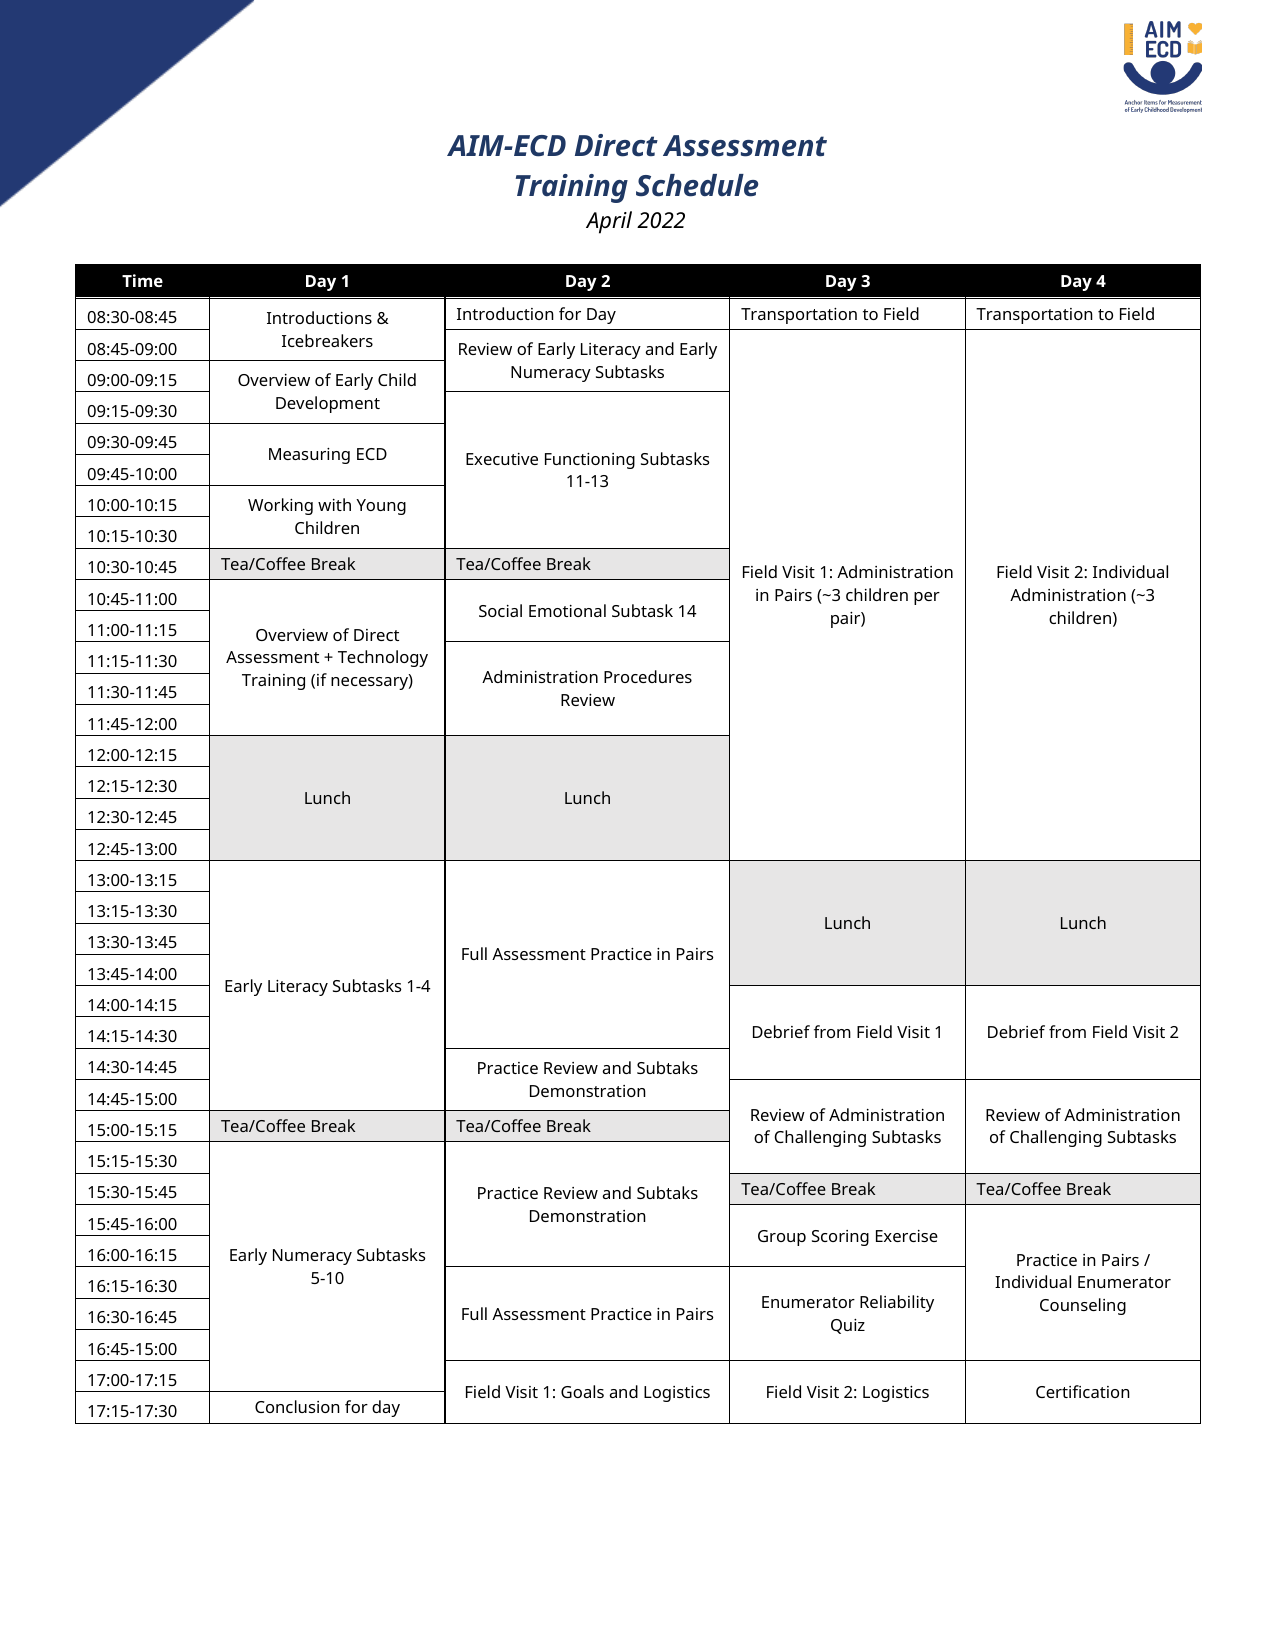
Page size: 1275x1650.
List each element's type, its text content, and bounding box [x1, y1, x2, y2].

table_cell 15:30-15:45 [76, 1174, 209, 1204]
table_cell Practice Review and Subtaks Demonstration [446, 1049, 729, 1110]
table_cell Tea/Coffee Break [966, 1174, 1200, 1204]
table_cell 17:00-17:15 [76, 1361, 209, 1391]
table_cell 13:00-13:15 [76, 861, 209, 891]
table_cell Field Visit 2: Individual Administration (~3 children) [966, 330, 1200, 860]
table_cell 13:30-13:45 [76, 924, 209, 954]
table_cell Tea/Coffee Break [730, 1174, 965, 1204]
table_cell 10:45-11:00 [76, 580, 209, 610]
table_cell Early Literacy Subtasks 1-4 [210, 861, 444, 1110]
text AIM-ECD Direct Assessment [75, 125, 1200, 165]
table_cell Debrief from Field Visit 2 [966, 986, 1200, 1079]
table_cell Lunch [210, 736, 444, 860]
table_cell Full Assessment Practice in Pairs [446, 861, 729, 1047]
table_cell Group Scoring Exercise [730, 1205, 965, 1266]
table_cell Introductions & Icebreakers [210, 299, 444, 360]
table_cell 16:45-15:00 [76, 1330, 209, 1360]
table_cell Full Assessment Practice in Pairs [446, 1267, 729, 1360]
table_cell Social Emotional Subtask 14 [446, 580, 729, 641]
table_cell 12:45-13:00 [76, 830, 209, 860]
table_cell Practice Review and Subtaks Demonstration [446, 1142, 729, 1266]
table_cell Transportation to Field [966, 299, 1200, 329]
table_cell 08:45-09:00 [76, 330, 209, 360]
table_cell Field Visit 2: Logistics [730, 1361, 965, 1422]
table_cell Measuring ECD [210, 424, 444, 485]
table_cell Overview of Early Child Development [210, 361, 444, 422]
table_cell 13:15-13:30 [76, 892, 209, 922]
table_cell 09:30-09:45 [76, 424, 209, 454]
table_cell 09:00-09:15 [76, 361, 209, 391]
table_header Day 3 [730, 265, 965, 297]
table_cell Review of Administration of Challenging Subtasks [730, 1080, 965, 1172]
table_cell 11:30-11:45 [76, 674, 209, 704]
table_cell Tea/Coffee Break [446, 549, 729, 579]
table_cell Working with Young Children [210, 486, 444, 547]
table_cell 10:30-10:45 [76, 549, 209, 579]
text April 2022 [75, 204, 1200, 234]
table_cell 16:15-16:30 [76, 1267, 209, 1297]
table_cell 12:15-12:30 [76, 767, 209, 797]
table_cell 11:00-11:15 [76, 611, 209, 641]
table_cell Lunch [730, 861, 965, 985]
table_cell Practice in Pairs / Individual Enumerator Counseling [966, 1205, 1200, 1360]
table_cell 14:15-14:30 [76, 1017, 209, 1047]
table_cell Early Numeracy Subtasks 5-10 [210, 1142, 444, 1391]
table_cell 12:30-12:45 [76, 799, 209, 829]
table_cell 10:15-10:30 [76, 517, 209, 547]
table_cell Conclusion for day [210, 1392, 444, 1422]
table_cell Field Visit 1: Goals and Logistics [446, 1361, 729, 1422]
table_cell Enumerator Reliability Quiz [730, 1267, 965, 1360]
table_cell 15:45-16:00 [76, 1205, 209, 1235]
table_cell 15:00-15:15 [76, 1111, 209, 1141]
table_header Day 2 [446, 265, 729, 297]
text Training Schedule [75, 165, 1200, 204]
table_cell Certification [966, 1361, 1200, 1422]
table_cell 11:45-12:00 [76, 705, 209, 735]
table_cell Overview of Direct Assessment + Technology Training (if necessary) [210, 580, 444, 735]
table_cell Tea/Coffee Break [446, 1111, 729, 1141]
table_cell Administration Procedures Review [446, 642, 729, 735]
table_header Time [76, 265, 209, 297]
table_cell Lunch [446, 736, 729, 860]
table_cell Field Visit 1: Administration in Pairs (~3 children per pair) [730, 330, 965, 860]
table_header Day 4 [966, 265, 1200, 297]
table_cell 12:00-12:15 [76, 736, 209, 766]
table_cell 10:00-10:15 [76, 486, 209, 516]
table_header Day 1 [210, 265, 444, 297]
table_cell Tea/Coffee Break [210, 1111, 444, 1141]
table_cell 08:30-08:45 [76, 299, 209, 329]
table_cell 14:00-14:15 [76, 986, 209, 1016]
table_cell Lunch [966, 861, 1200, 985]
table_cell Executive Functioning Subtasks 11-13 [446, 392, 729, 547]
table_cell 16:30-16:45 [76, 1299, 209, 1329]
table_cell 16:00-16:15 [76, 1236, 209, 1266]
table_cell Review of Administration of Challenging Subtasks [966, 1080, 1200, 1172]
table_cell Introduction for Day [446, 299, 729, 329]
table_cell Review of Early Literacy and Early Numeracy Subtasks [446, 330, 729, 391]
table_cell 09:15-09:30 [76, 392, 209, 422]
table_cell 14:30-14:45 [76, 1049, 209, 1079]
table_cell 09:45-10:00 [76, 455, 209, 485]
table_cell 17:15-17:30 [76, 1392, 209, 1422]
table_cell 15:15-15:30 [76, 1142, 209, 1172]
table_cell 14:45-15:00 [76, 1080, 209, 1110]
table_cell Tea/Coffee Break [210, 549, 444, 579]
table_cell 13:45-14:00 [76, 955, 209, 985]
table_cell Debrief from Field Visit 1 [730, 986, 965, 1079]
table_cell 11:15-11:30 [76, 642, 209, 672]
table_cell Transportation to Field [730, 299, 965, 329]
